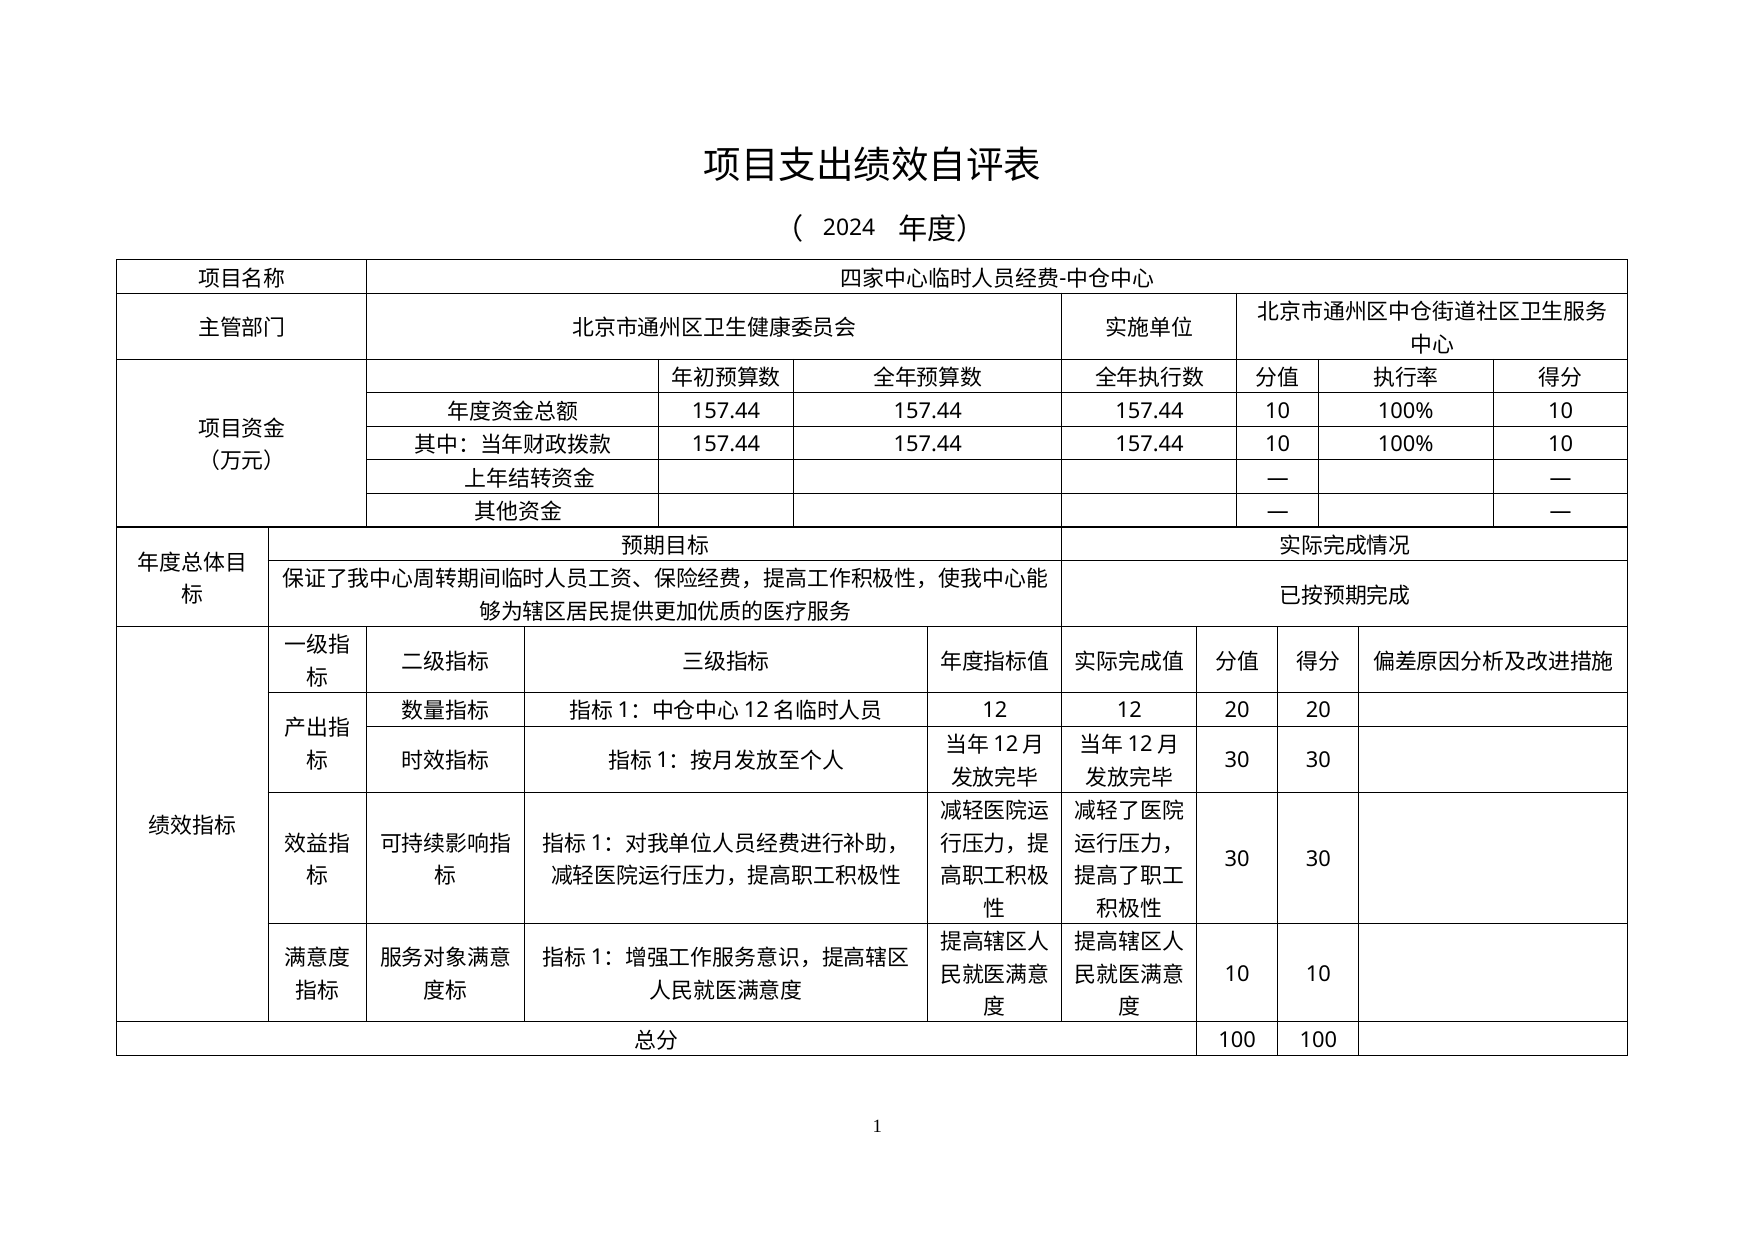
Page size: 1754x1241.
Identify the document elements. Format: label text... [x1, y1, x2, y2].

table_cell 已按预期完成 [1062, 561, 1627, 626]
table_cell — [1237, 494, 1318, 526]
table_cell 20 [1197, 693, 1277, 726]
table_cell [1359, 727, 1627, 792]
table_cell 12 [1062, 693, 1196, 726]
table_cell [1359, 1022, 1627, 1055]
table_cell [1359, 793, 1627, 923]
table_cell [1319, 460, 1493, 493]
table_cell 100 [1197, 1022, 1277, 1055]
table_cell 10 [1197, 924, 1277, 1021]
table_cell 北京市通州区卫生健康委员会 [367, 294, 1061, 359]
table_cell 得分 [1494, 360, 1627, 392]
table_cell 实际完成值 [1062, 627, 1196, 692]
table_cell [794, 494, 1061, 526]
table_cell 效益指标 [269, 793, 366, 923]
table_cell 157.44 [659, 427, 793, 459]
table_cell （ 2024 年度） [117, 194, 1627, 259]
table_cell [1319, 494, 1493, 526]
table_cell 年初预算数 [659, 360, 793, 392]
table_cell 年度指标值 [928, 627, 1061, 692]
table_cell 三级指标 [525, 627, 927, 692]
table_cell [1062, 494, 1236, 526]
table_cell [794, 460, 1061, 493]
table_cell 北京市通州区中仓街道社区卫生服务中心 [1237, 294, 1627, 359]
table_cell — [1237, 460, 1318, 493]
table_cell [659, 494, 793, 526]
table_cell 实施单位 [1062, 294, 1236, 359]
table_cell 实际完成情况 [1062, 528, 1627, 560]
table_cell 时效指标 [367, 727, 524, 792]
table_cell 二级指标 [367, 627, 524, 692]
table_cell 100% [1319, 393, 1493, 426]
table_cell 当年12月发放完毕 [928, 727, 1061, 792]
table_cell 30 [1197, 727, 1277, 792]
table_cell 年度资金总额 [367, 393, 658, 426]
table_cell 保证了我中心周转期间临时人员工资、保险经费，提高工作积极性，使我中心能够为辖区居民提供更加优质的医疗服务 [269, 561, 1061, 626]
table_cell 减轻医院运行压力，提高职工积极性 [928, 793, 1061, 923]
table_cell 得分 [1278, 627, 1358, 692]
table_cell 100 [1278, 1022, 1358, 1055]
table_cell 10 [1237, 393, 1318, 426]
table_cell 指标1：增强工作服务意识，提高辖区人民就医满意度 [525, 924, 927, 1021]
table_cell 指标1：按月发放至个人 [525, 727, 927, 792]
table_cell 12 [928, 693, 1061, 726]
table_cell [1359, 693, 1627, 726]
table_cell 服务对象满意度标 [367, 924, 524, 1021]
table_cell 执行率 [1319, 360, 1493, 392]
table_cell — [1494, 494, 1627, 526]
table_cell 预期目标 [269, 528, 1061, 560]
table_cell 项目名称 [117, 260, 366, 293]
table_header 项目支出绩效自评表 [117, 129, 1627, 194]
table_cell 157.44 [1062, 393, 1236, 426]
table_cell 主管部门 [117, 294, 366, 359]
table_cell 可持续影响指标 [367, 793, 524, 923]
table_cell 偏差原因分析及改进措施 [1359, 627, 1627, 692]
table_cell 全年预算数 [794, 360, 1061, 392]
table_cell 10 [1278, 924, 1358, 1021]
table_cell 157.44 [794, 427, 1061, 459]
table_cell 分值 [1197, 627, 1277, 692]
table_cell 四家中心临时人员经费-中仓中心 [367, 260, 1627, 293]
table_cell 10 [1494, 393, 1627, 426]
table_cell 指标1：中仓中心12名临时人员 [525, 693, 927, 726]
table_cell 一级指标 [269, 627, 366, 692]
table_cell 绩效指标 [117, 627, 268, 1021]
table_cell [1359, 924, 1627, 1021]
table_cell 157.44 [794, 393, 1061, 426]
table_cell 项目资金 （万元） [117, 360, 366, 526]
table_cell 157.44 [1062, 427, 1236, 459]
table_cell 全年执行数 [1062, 360, 1236, 392]
table_cell [1062, 460, 1236, 493]
table_cell 满意度指标 [269, 924, 366, 1021]
table_cell 157.44 [659, 393, 793, 426]
table_cell 提高辖区人民就医满意度 [928, 924, 1061, 1021]
table_cell 上年结转资金 [367, 460, 658, 493]
table_cell [659, 460, 793, 493]
table_cell 30 [1278, 793, 1358, 923]
table_cell 其他资金 [367, 494, 658, 526]
table_cell 30 [1197, 793, 1277, 923]
table_cell 分值 [1237, 360, 1318, 392]
table_cell 100% [1319, 427, 1493, 459]
table_cell 10 [1237, 427, 1318, 459]
table_cell 其中：当年财政拨款 [367, 427, 658, 459]
table_cell 总分 [117, 1022, 1196, 1055]
table_cell 减轻了医院运行压力，提高了职工积极性 [1062, 793, 1196, 923]
table_cell 数量指标 [367, 693, 524, 726]
table_cell 当年12月发放完毕 [1062, 727, 1196, 792]
table_cell 30 [1278, 727, 1358, 792]
table_cell 20 [1278, 693, 1358, 726]
table_cell — [1494, 460, 1627, 493]
table_cell 年度总体目标 [117, 528, 268, 626]
table_cell 指标1：对我单位人员经费进行补助，减轻医院运行压力，提高职工积极性 [525, 793, 927, 923]
table_cell [367, 360, 658, 392]
table_cell 产出指标 [269, 693, 366, 792]
table_cell 10 [1494, 427, 1627, 459]
table_cell 提高辖区人民就医满意度 [1062, 924, 1196, 1021]
